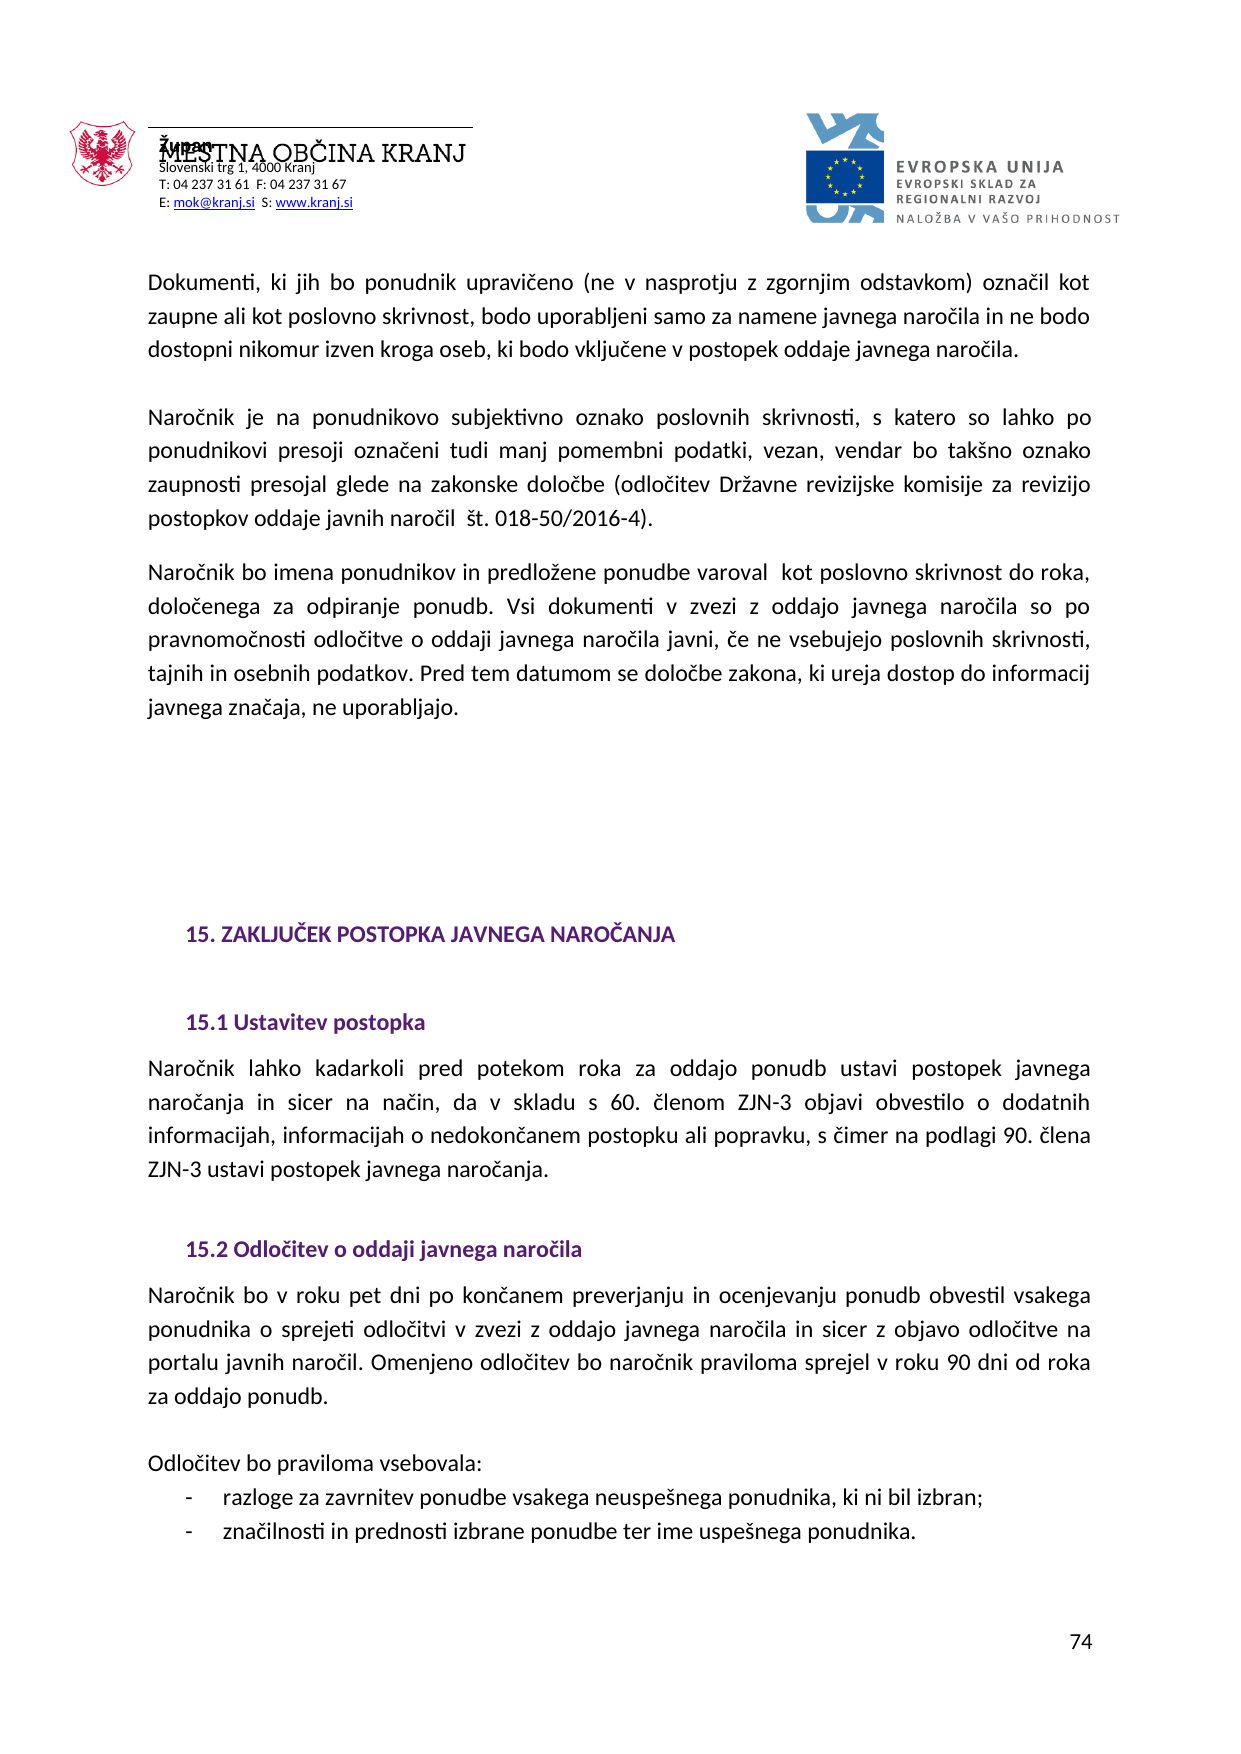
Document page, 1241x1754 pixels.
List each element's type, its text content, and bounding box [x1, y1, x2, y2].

picture [725, 108, 1160, 234]
list 15.1 Ustavitev postopka [185, 1007, 1092, 1036]
list 15.2 Odločitev o oddaji javnega naročila [185, 1234, 1092, 1263]
list razloge za zavrnitev ponudbe vsakega neuspešnega ponudnika, ki ni bil izbran; [185, 1482, 1092, 1511]
text 15. ZAKLJUČEK POSTOPKA JAVNEGA NAROČANJA [185, 919, 676, 948]
list značilnosti in prednosti izbrane ponudbe ter ime uspešnega ponudnika. [185, 1516, 1092, 1545]
text Naročnik je na ponudnikovo subjektivno oznako poslovnih skrivnosti, s katero so lahko po ponudnikovi presoji označeni tudi manj pomembni podatki, vezan, vendar bo takšno oznako zaupnosti presojal glede na zakonske določbe (odločitev Državne revizijske komisije za revizijo postopkov oddaje javnih naročil št. 018-50/2016-4). [148, 402, 1092, 532]
text Naročnik bo imena ponudnikov in predložene ponudbe varoval kot poslovno skrivnost do roka, določenega za odpiranje ponudb. Vsi dokumenti v zvezi z oddajo javnega naročila so po pravnomočnosti odločitve o oddaji javnega naročila javni, če ne vsebujejo poslovnih skrivnosti, tajnih in osebnih podatkov. Pred tem datumom se določbe zakona, ki ureja dostop do informacij javnega značaja, ne uporabljajo. [148, 557, 1092, 721]
text Naročnik lahko kadarkoli pred potekom roka za oddajo ponudb ustavi postopek javnega naročanja in sicer na način, da v skladu s 60. členom ZJN-3 objavi obvestilo o dodatnih informacijah, informacijah o nedokončanem postopku ali popravku, s čimer na podlagi 90. člena ZJN-3 ustavi postopek javnega naročanja. [148, 1053, 1092, 1183]
text Odločitev bo praviloma vsebovala: [148, 1448, 1092, 1478]
text Dokumenti, ki jih bo ponudnik upravičeno (ne v nasprotju z zgornjim odstavkom) označil kot zaupne ali kot poslovno skrivnost, bodo uporabljeni samo za namene javnega naročila in ne bodo dostopni nikomur izven kroga oseb, ki bodo vključene v postopek oddaje javnega naročila. [148, 267, 1092, 364]
text Naročnik bo v roku pet dni po končanem preverjanju in ocenjevanju ponudb obvestil vsakega ponudnika o sprejeti odločitvi v zvezi z oddajo javnega naročila in sicer z objavo odločitve na portalu javnih naročil. Omenjeno odločitev bo naročnik praviloma sprejel v roku 90 dni od roka za oddajo ponudb. [148, 1280, 1092, 1410]
